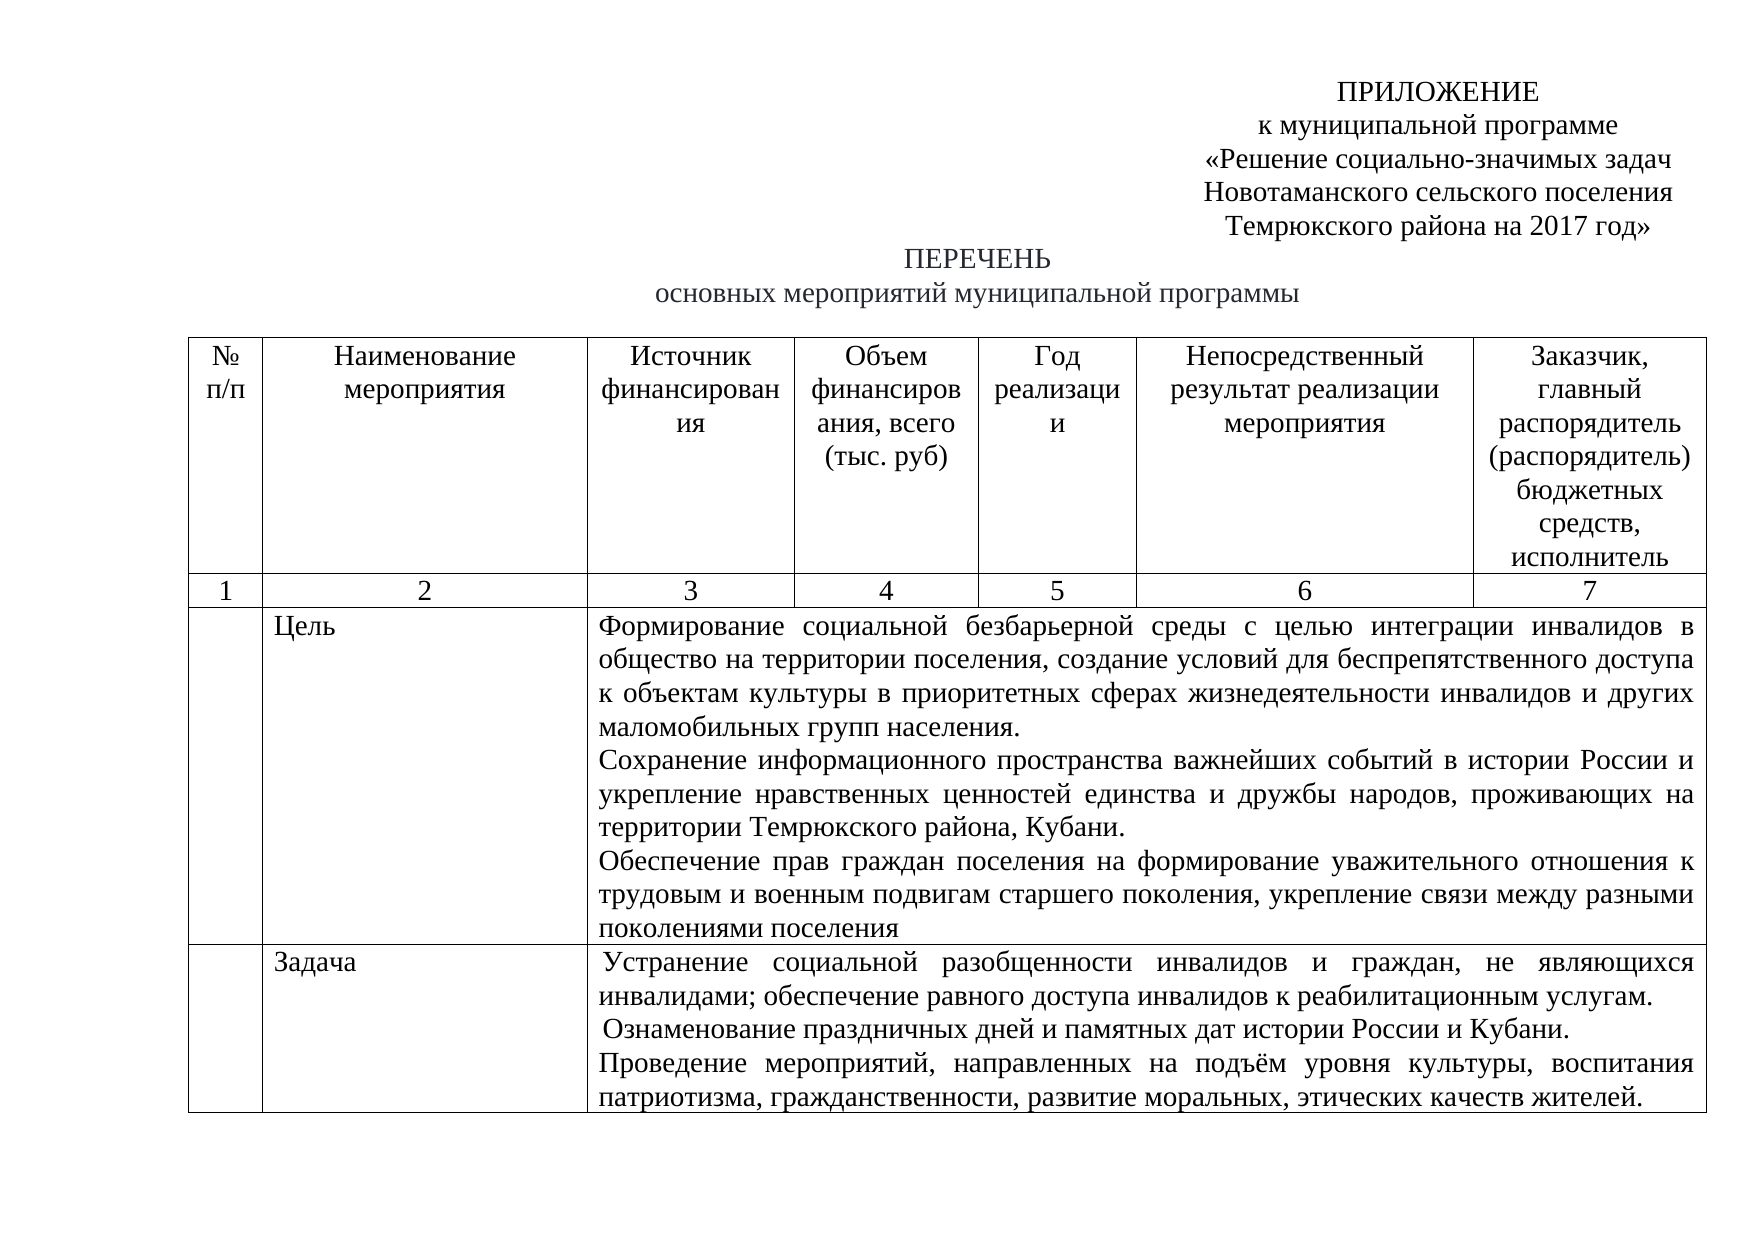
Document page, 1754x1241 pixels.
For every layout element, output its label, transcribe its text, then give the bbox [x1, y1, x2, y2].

text Темрюкского района на 2017 год» [1181, 208, 1695, 242]
text «Решение социально-значимых задач [1181, 141, 1695, 174]
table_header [177, 242, 1754, 1113]
text к муниципальной программе [1181, 107, 1695, 141]
text ПРИЛОЖЕНИЕ [1181, 74, 1695, 107]
text Новотаманского сельского поселения [1181, 174, 1695, 208]
